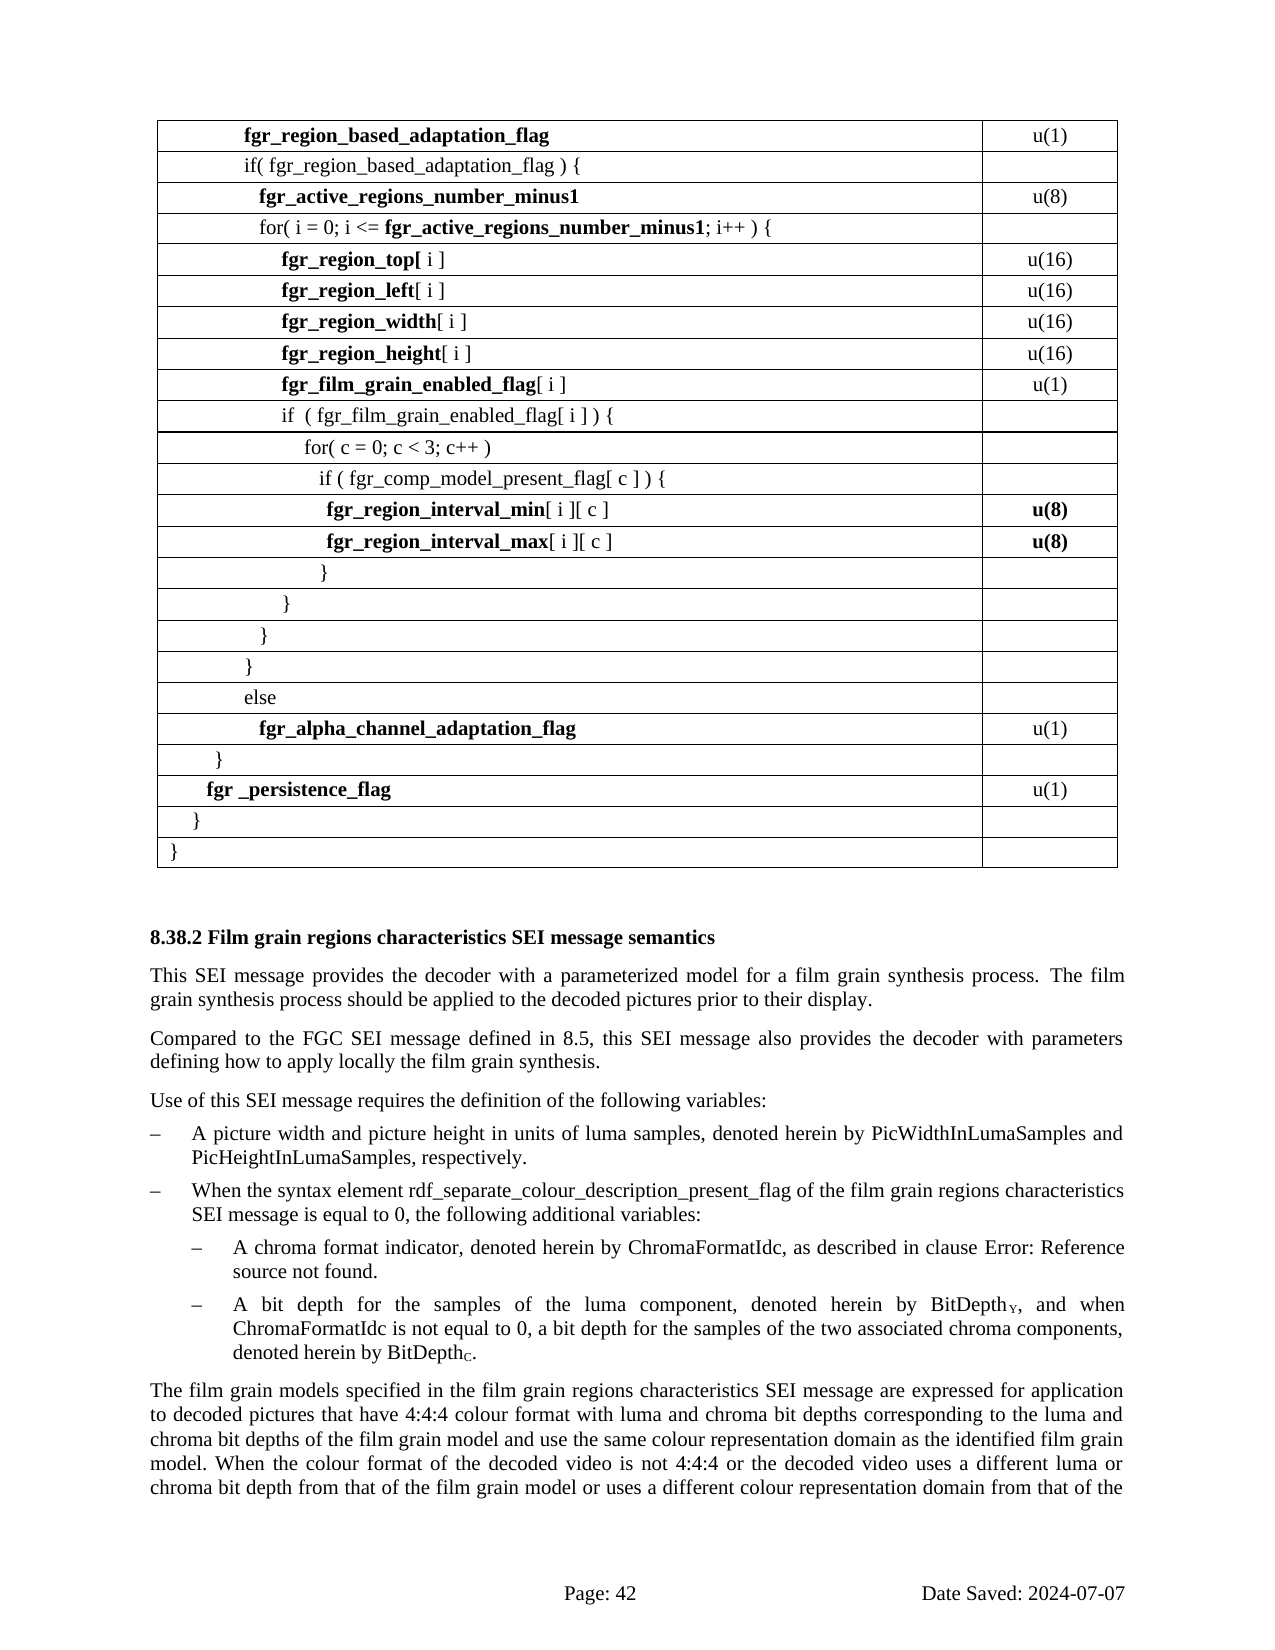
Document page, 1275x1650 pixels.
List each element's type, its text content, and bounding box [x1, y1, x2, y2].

table_cell [983, 807, 1117, 836]
table_cell u(16) [983, 339, 1117, 369]
table_cell u(16) [983, 276, 1117, 306]
table_cell fgr_region_height[ i ] [158, 339, 982, 369]
table_cell [983, 745, 1117, 775]
table_cell u(1) [983, 370, 1117, 400]
table_cell [983, 558, 1117, 588]
table_cell [983, 621, 1117, 651]
table_cell fgr_region_based_adaptation_flag [158, 121, 982, 151]
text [150, 1378, 1125, 1499]
table_cell } [158, 838, 982, 867]
table_cell fgr_region_top[ i ] [158, 244, 982, 275]
table_cell fgr _persistence_flag [158, 776, 982, 806]
table_cell [983, 214, 1117, 243]
table_cell } [158, 652, 982, 682]
table_cell } [158, 807, 982, 836]
table_cell u(1) [983, 121, 1117, 151]
text This SEI message provides the decoder with a parameterized model for a film grain synthesis process. The film grain synthesis process should be applied to the decoded pictures prior to their display. [150, 963, 1125, 1011]
table_cell u(8) [983, 495, 1117, 526]
text – When the syntax element rdf_separate_colour_description_present_flag of the film grain regions characteristics SEI message is equal to 0, the following additional variables: [150, 1178, 1125, 1226]
table_cell fgr_region_interval_max[ i ][ c ] [158, 527, 982, 557]
table_cell fgr_film_grain_enabled_flag[ i ] [158, 370, 982, 400]
table_cell fgr_active_regions_number_minus1 [158, 183, 982, 212]
table_cell } [158, 589, 982, 619]
text Use of this SEI message requires the definition of the following variables: [150, 1088, 1125, 1112]
text – A bit depth for the samples of the luma component, denoted herein by BitDepthY, and when ChromaFormatIdc is not equal to 0, a bit depth for the samples of the two associated chroma components, denoted herein by BitDepthC. [191, 1292, 1125, 1364]
table_cell } [158, 745, 982, 775]
table_cell [983, 464, 1117, 494]
table_cell if( fgr_region_based_adaptation_flag ) { [158, 152, 982, 182]
table_cell [983, 589, 1117, 619]
table_cell [983, 152, 1117, 182]
table_cell [983, 838, 1117, 867]
table_cell u(16) [983, 307, 1117, 337]
table_cell u(8) [983, 183, 1117, 212]
table_cell } [158, 558, 982, 588]
text Compared to the FGC SEI message defined in 8.5, this SEI message also provides the decoder with parameters defining how to apply locally the film grain synthesis. [150, 1025, 1125, 1073]
text 8.38.2 Film grain regions characteristics SEI message semantics [150, 925, 1125, 949]
table_cell fgr_region_width[ i ] [158, 307, 982, 337]
table_cell u(8) [983, 527, 1117, 557]
table_cell [983, 683, 1117, 713]
table_cell u(1) [983, 714, 1117, 744]
text – A picture width and picture height in units of luma samples, denoted herein by PicWidthInLumaSamples and PicHeightInLumaSamples, respectively. [150, 1121, 1125, 1169]
table_cell u(16) [983, 244, 1117, 275]
table_cell fgr_region_interval_min[ i ][ c ] [158, 495, 982, 526]
table_cell for( c = 0; c < 3; c++ ) [158, 433, 982, 463]
table_cell fgr_alpha_channel_adaptation_flag [158, 714, 982, 744]
table_cell fgr_region_left[ i ] [158, 276, 982, 306]
table_cell [983, 652, 1117, 682]
table_cell else [158, 683, 982, 713]
table_cell if ( fgr_comp_model_present_flag[ c ] ) { [158, 464, 982, 494]
table_cell u(1) [983, 776, 1117, 806]
table_cell [983, 433, 1117, 463]
table_cell } [158, 621, 982, 651]
table_cell for( i = 0; i <= fgr_active_regions_number_minus1; i++ ) { [158, 214, 982, 243]
table_cell if ( fgr_film_grain_enabled_flag[ i ] ) { [158, 401, 982, 431]
table_cell [983, 401, 1117, 431]
